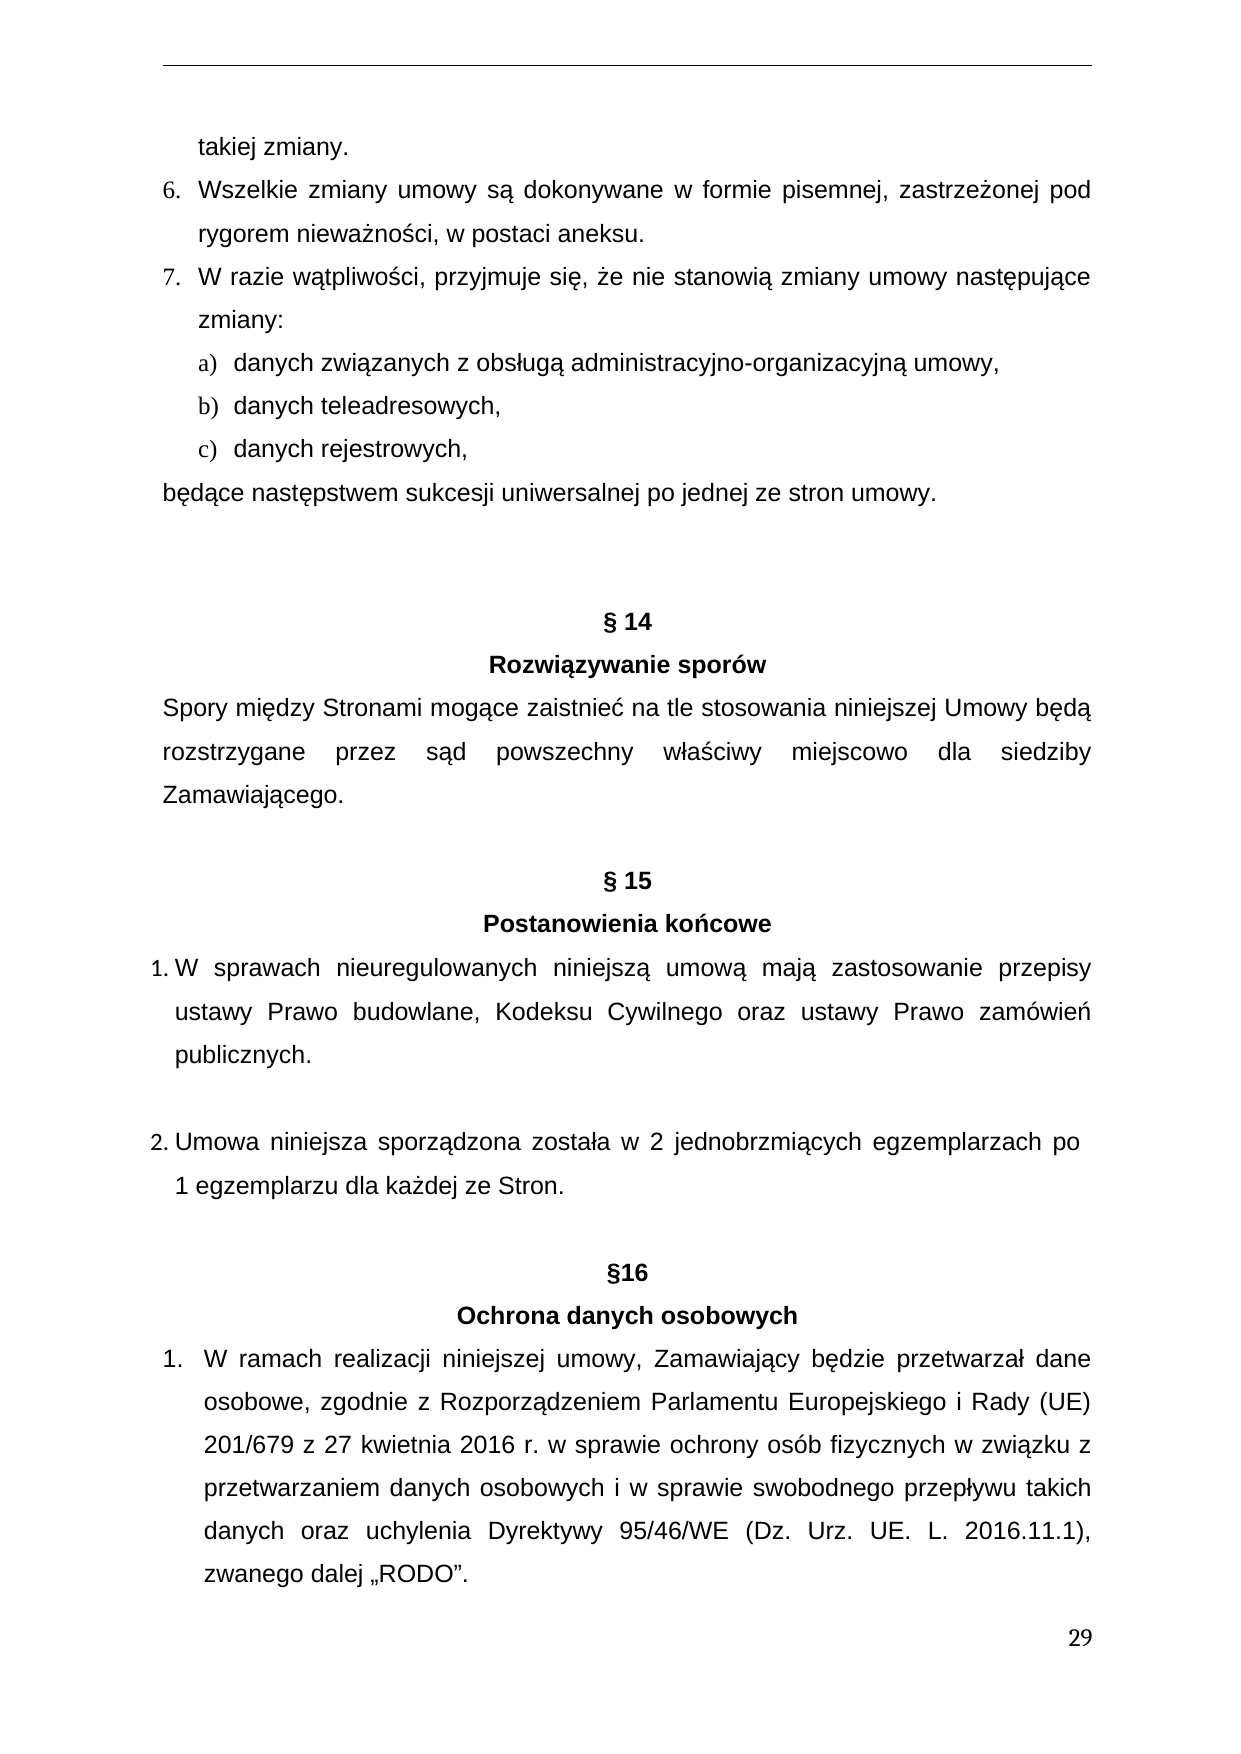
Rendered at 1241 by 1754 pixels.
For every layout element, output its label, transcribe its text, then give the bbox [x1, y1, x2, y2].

list W ramach realizacji niniejszej umowy, Zamawiający będzie przetwarzał dane osobowe, zgodnie z Rozporządzeniem Parlamentu Europejskiego i Rady (UE) 201/679 z 27 kwietnia 2016 r. w sprawie ochrony osób fizycznych w związku z przetwarzaniem danych osobowych i w sprawie swobodnego przepływu takich danych oraz uchylenia Dyrektywy 95/46/WE (Dz. Urz. UE. L. 2016.11.1), zwanego dalej „RODO”. [162, 1344, 1092, 1588]
text § 15 [162, 866, 1092, 894]
text § 14 [162, 607, 1092, 636]
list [162, 132, 1092, 161]
list danych związanych z obsługą administracyjno-organizacyjną umowy, [198, 348, 1092, 377]
text Spory między Stronami mogące zaistnieć na tle stosowania niniejszej Umowy będą rozstrzygane przez sąd powszechny właściwy miejscowo dla siedziby Zamawiającego. [162, 693, 1092, 808]
text Ochrona danych osobowych [162, 1301, 1092, 1329]
text Postanowienia końcowe [162, 909, 1092, 938]
list Wszelkie zmiany umowy są dokonywane w formie pisemnej, zastrzeżonej pod rygorem nieważności, w postaci aneksu. [162, 175, 1092, 247]
text Rozwiązywanie sporów [162, 650, 1092, 679]
list danych rejestrowych, [198, 434, 1092, 463]
list Umowa niniejsza sporządzona została w 2 jednobrzmiących egzemplarzach po 1 egzemplarzu dla każdej ze Stron. [150, 1126, 1092, 1200]
text będące następstwem sukcesji uniwersalnej po jednej ze stron umowy. [162, 478, 1092, 506]
text §16 [162, 1257, 1092, 1286]
list danych teleadresowych, [198, 391, 1092, 420]
list W sprawach nieuregulowanych niniejszą umową mają zastosowanie przepisy ustawy Prawo budowlane, Kodeksu Cywilnego oraz ustawy Prawo zamówień publicznych. [150, 952, 1092, 1069]
list W razie wątpliwości, przyjmuje się, że nie stanowią zmiany umowy następujące zmiany: [162, 262, 1092, 334]
